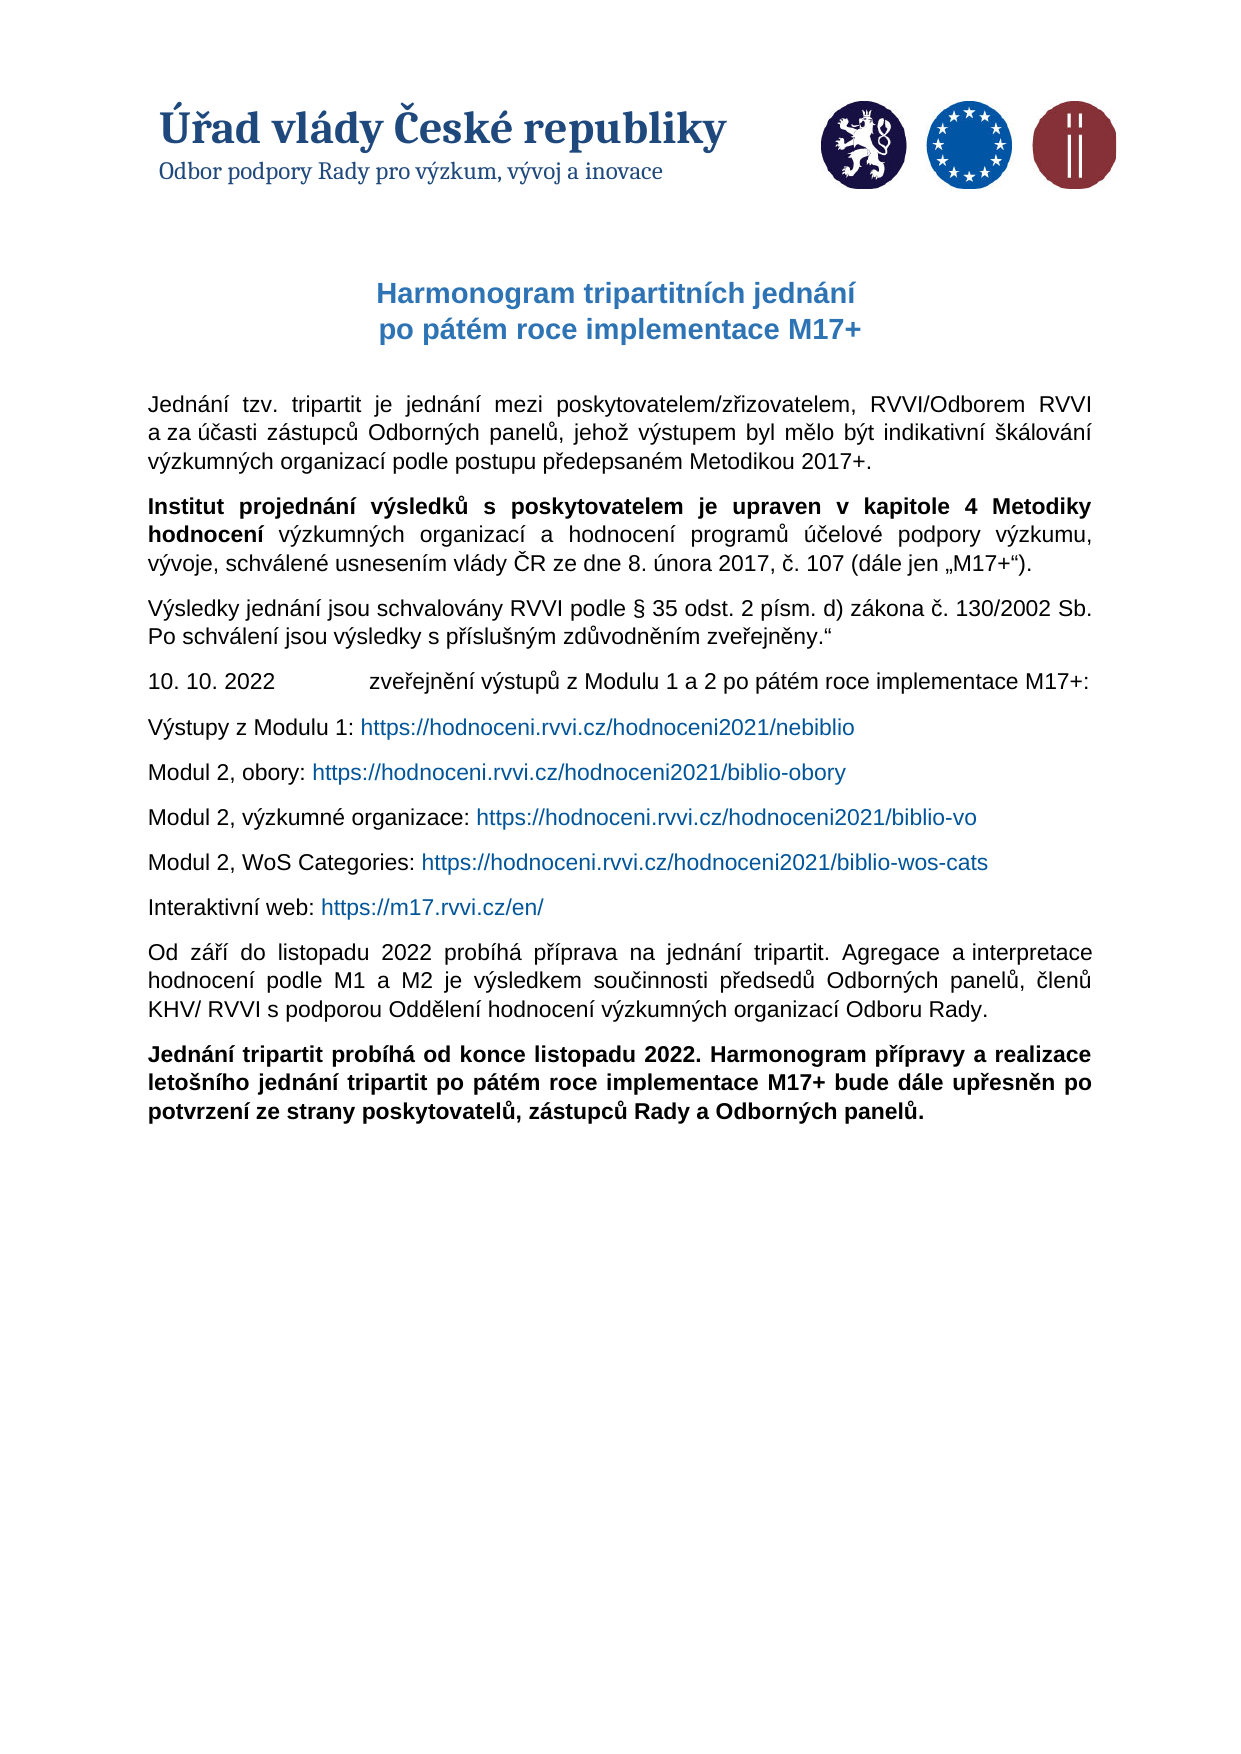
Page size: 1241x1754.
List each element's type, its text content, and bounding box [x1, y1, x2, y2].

text Interaktivní web: https://m17.rvvi.cz/en/ [148, 894, 1093, 920]
text Výstupy z Modulu 1: https://hodnoceni.rvvi.cz/hodnoceni2021/nebiblio [148, 713, 1093, 740]
text Jednání tripartit probíhá od konce listopadu 2022. Harmonogram přípravy a realizace letošního jednání tripartit po pátém roce implementace M17+ bude dále upřesněn po potvrzení ze strany poskytovatelů, zástupců Rady a Odborných panelů. [148, 1041, 1093, 1124]
picture [821, 101, 1117, 189]
text Institut projednání výsledků s poskytovatelem je upraven v kapitole 4 Metodiky hodnocení výzkumných organizací a hodnocení programů účelové podpory výzkumu, vývoje, schválené usnesením vlády ČR ze dne 8. února 2017, č. 107 (dále jen „M17+“). [148, 493, 1093, 576]
text 10. 10. 2022 zveřejnění výstupů z Modulu 1 a 2 po pátém roce implementace M17+: [148, 668, 1093, 695]
text Modul 2, WoS Categories: https://hodnoceni.rvvi.cz/hodnoceni2021/biblio-wos-cats [148, 849, 1093, 875]
text Výsledky jednání jsou schvalovány RVVI podle § 35 odst. 2 písm. d) zákona č. 130/2002 Sb. Po schválení jsou výsledky s příslušným zdůvodněním zveřejněny.“ [148, 595, 1093, 649]
subtitle Harmonogram tripartitních jednání po pátém roce implementace M17+ [148, 276, 1093, 346]
text Od září do listopadu 2022 probíhá příprava na jednání tripartit. Agregace a interpretace hodnocení podle M1 a M2 je výsledkem součinnosti předsedů Odborných panelů, členů KHV/ RVVI s podporou Oddělení hodnocení výzkumných organizací Odboru Rady. [148, 939, 1093, 1022]
text Jednání tzv. tripartit je jednání mezi poskytovatelem/zřizovatelem, RVVI/Odborem RVVI a za účasti zástupců Odborných panelů, jehož výstupem byl mělo být indikativní škálování výzkumných organizací podle postupu předepsaném Metodikou 2017+. [148, 391, 1093, 474]
text Modul 2, výzkumné organizace: https://hodnoceni.rvvi.cz/hodnoceni2021/biblio-vo [148, 804, 1093, 830]
text Modul 2, obory: https://hodnoceni.rvvi.cz/hodnoceni2021/biblio-obory [148, 758, 1093, 785]
